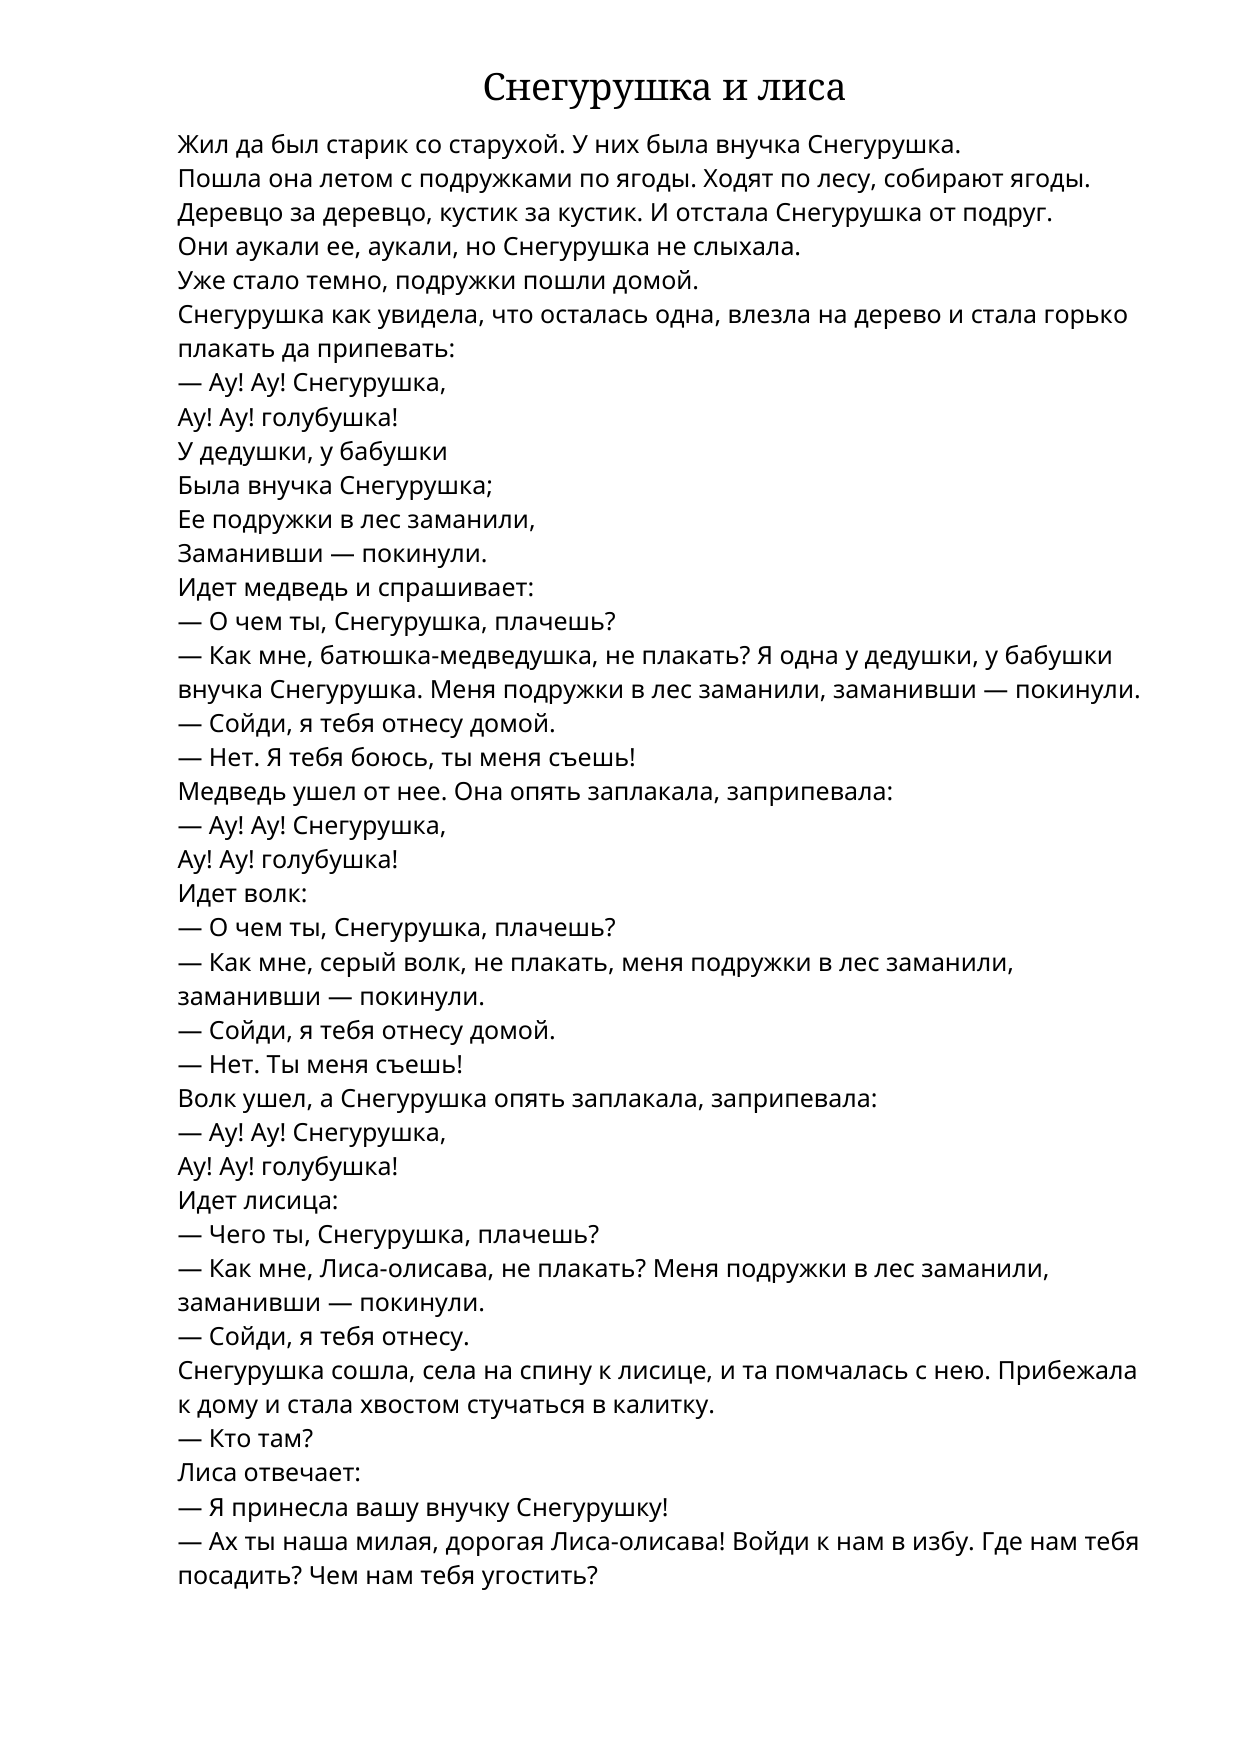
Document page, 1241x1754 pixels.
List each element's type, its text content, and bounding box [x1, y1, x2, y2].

text — О чем ты, Снегурушка, плачешь? [177, 910, 1152, 944]
text Пошла она летом с подружками по ягоды. Ходят по лесу, собирают ягоды. Деревцо за деревцо, кустик за кустик. И отстала Снегурушка от подруг. [177, 161, 1152, 229]
text — Я принесла вашу внучку Снегурушку! [177, 1489, 1152, 1523]
text Ау! Ау! голубушка! [177, 842, 1152, 876]
text Ау! Ау! голубушка! [177, 1148, 1152, 1183]
text — Ау! Ау! Снегурушка, [177, 365, 1152, 399]
text Ее подружки в лес заманили, [177, 501, 1152, 535]
text Была внучка Снегурушка; [177, 467, 1152, 501]
text Идет лисица: [177, 1183, 1152, 1217]
text У дедушки, у бабушки [177, 433, 1152, 467]
text Волк ушел, а Снегурушка опять заплакала, заприпевала: [177, 1080, 1152, 1114]
text — О чем ты, Снегурушка, плачешь? [177, 603, 1152, 638]
text — Как мне, батюшка-медведушка, не плакать? Я одна у дедушки, у бабушки внучка Снегурушка. Меня подружки в лес заманили, заманивши — покинули. [177, 638, 1152, 706]
text — Сойди, я тебя отнесу. [177, 1319, 1152, 1353]
text Снегурушка как увидела, что осталась одна, влезла на дерево и стала горько плакать да припевать: [177, 297, 1152, 365]
text — Сойди, я тебя отнесу домой. [177, 706, 1152, 740]
text — Нет. Ты меня съешь! [177, 1046, 1152, 1080]
text Снегурушка и лиса [177, 60, 1152, 111]
text — Ах ты наша милая, дорогая Лиса-олисава! Войди к нам в избу. Где нам тебя посадить? Чем нам тебя угостить? [177, 1523, 1152, 1591]
text Лиса отвечает: [177, 1455, 1152, 1489]
text Ау! Ау! голубушка! [177, 399, 1152, 433]
text Уже стало темно, подружки пошли домой. [177, 263, 1152, 297]
text — Ау! Ау! Снегурушка, [177, 808, 1152, 842]
text Они аукали ее, аукали, но Снегурушка не слыхала. [177, 229, 1152, 263]
text Жил да был старик со старухой. У них была внучка Снегурушка. [177, 127, 1152, 161]
text — Как мне, Лиса-олисава, не плакать? Меня подружки в лес заманили, заманивши — покинули. [177, 1251, 1152, 1319]
text — Кто там? [177, 1421, 1152, 1455]
text Заманивши — покинули. [177, 535, 1152, 569]
text — Чего ты, Снегурушка, плачешь? [177, 1217, 1152, 1251]
text — Ау! Ау! Снегурушка, [177, 1114, 1152, 1148]
text Медведь ушел от нее. Она опять заплакала, заприпевала: [177, 774, 1152, 808]
text Идет волк: [177, 876, 1152, 910]
text — Сойди, я тебя отнесу домой. [177, 1012, 1152, 1046]
text — Нет. Я тебя боюсь, ты меня съешь! [177, 740, 1152, 774]
text Идет медведь и спрашивает: [177, 569, 1152, 603]
text Снегурушка сошла, села на спину к лисице, и та помчалась с нею. Прибежала к дому и стала хвостом стучаться в калитку. [177, 1353, 1152, 1421]
text — Как мне, серый волк, не плакать, меня подружки в лес заманили, заманивши — покинули. [177, 944, 1152, 1012]
